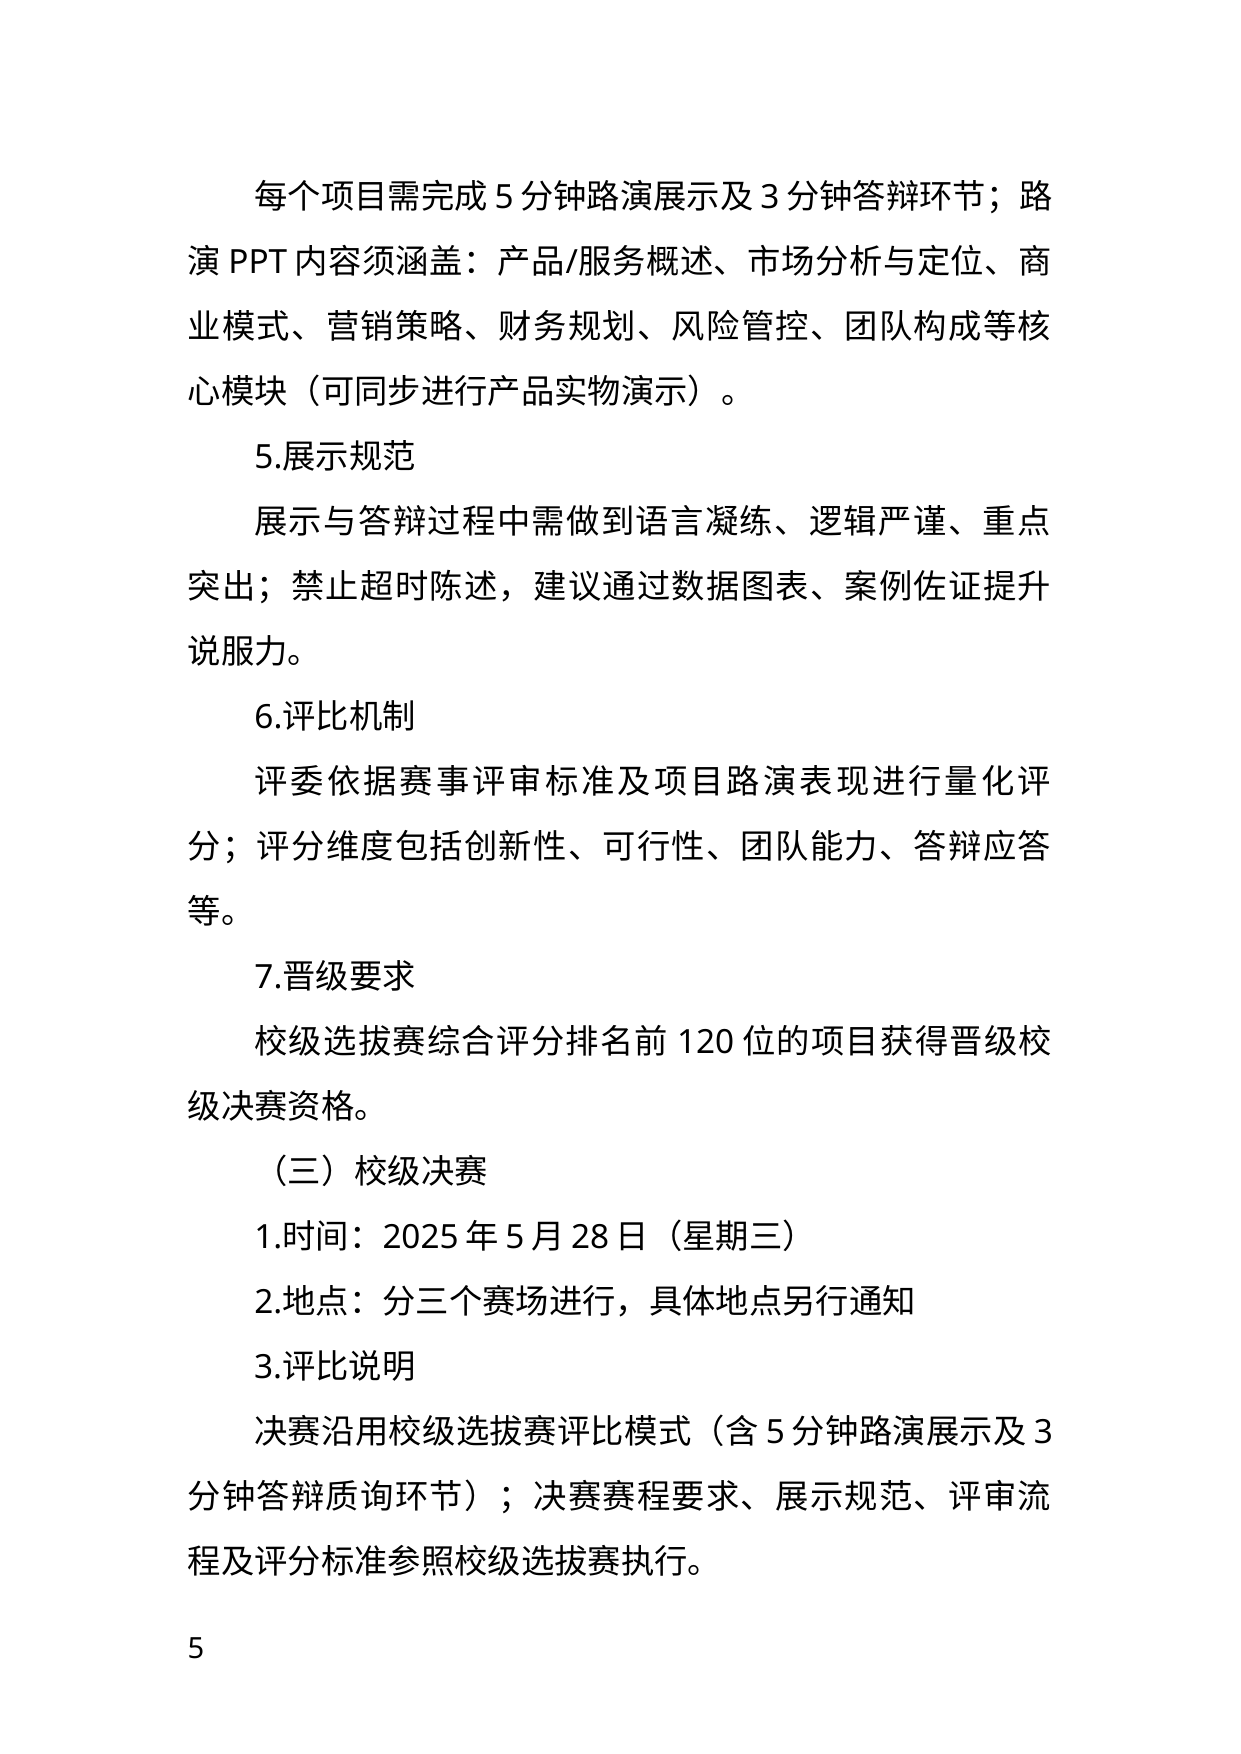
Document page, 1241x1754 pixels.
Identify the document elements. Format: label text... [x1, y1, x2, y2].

text 6.评比机制 [187, 682, 1053, 747]
text （三）校级决赛 [187, 1137, 1053, 1202]
text 评委依据赛事评审标准及项目路演表现进行量化评分；评分维度包括创新性、可行性、团队能力、答辩应答等。 [187, 747, 1053, 942]
text 校级选拔赛综合评分排名前120位的项目获得晋级校级决赛资格。 [187, 1007, 1053, 1137]
text 7.晋级要求 [187, 942, 1053, 1007]
text 3.评比说明 [254, 1332, 1053, 1397]
text 决赛沿用校级选拔赛评比模式（含5分钟路演展示及3分钟答辩质询环节）；决赛赛程要求、展示规范、评审流程及评分标准参照校级选拔赛执行。 [187, 1397, 1053, 1592]
text 2.地点：分三个赛场进行，具体地点另行通知 [187, 1267, 1053, 1332]
text 5.展示规范 [187, 422, 1053, 487]
text 展示与答辩过程中需做到语言凝练、逻辑严谨、重点突出；禁止超时陈述，建议通过数据图表、案例佐证提升说服力。 [187, 487, 1053, 682]
text 每个项目需完成5分钟路演展示及3分钟答辩环节；路演PPT内容须涵盖：产品/服务概述、市场分析与定位、商业模式、营销策略、财务规划、风险管控、团队构成等核心模块（可同步进行产品实物演示）。 [187, 162, 1053, 422]
text 1.时间：2025年5月28日（星期三） [187, 1202, 1053, 1267]
